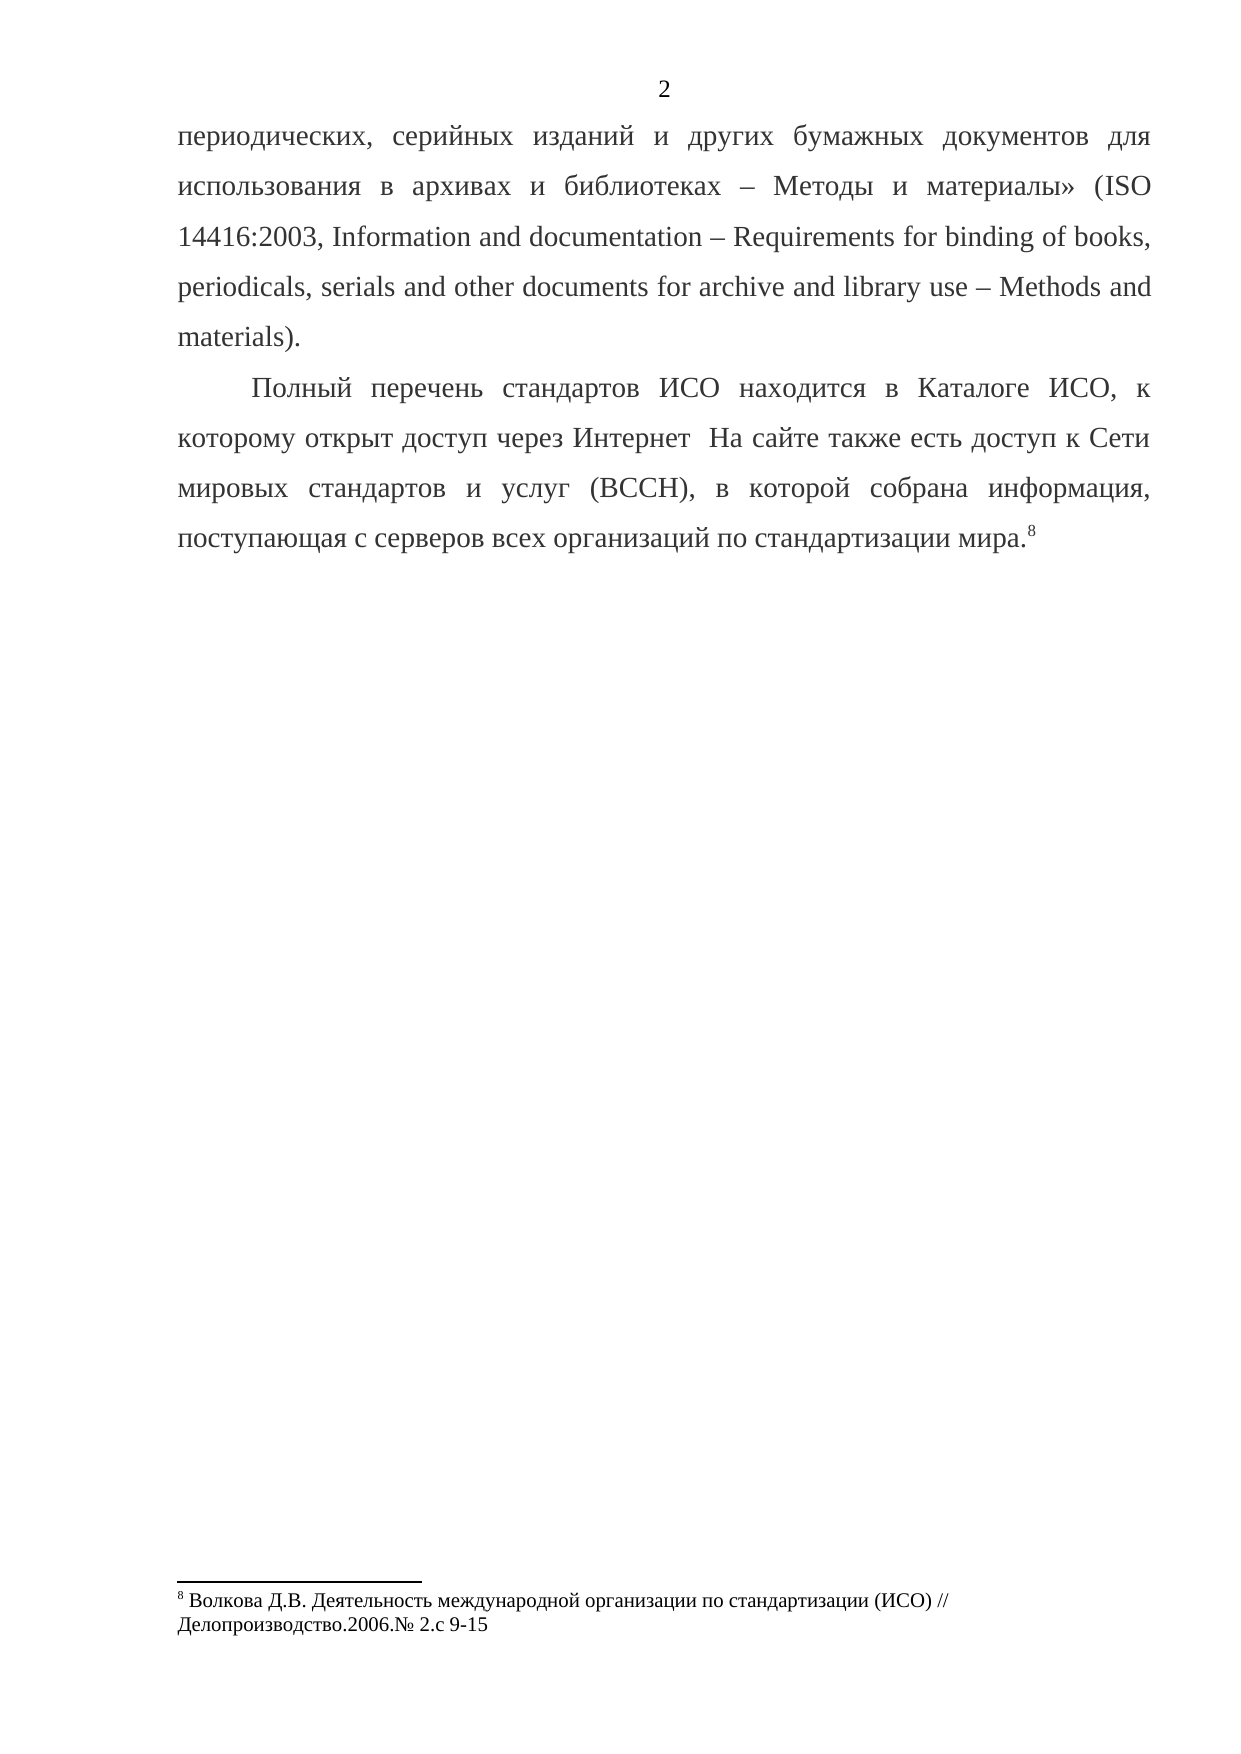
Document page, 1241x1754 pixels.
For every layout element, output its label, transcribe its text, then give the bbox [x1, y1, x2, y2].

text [177, 118, 1152, 353]
text Полный перечень стандартов ИСО находится в Каталоге ИСО, к которому открыт доступ через Интернет На сайте также есть доступ к Сети мировых стандартов и услуг (ВССН), в которой собрана информация, поступающая с серверов всех организаций по стандартизации мира. [177, 370, 1152, 554]
